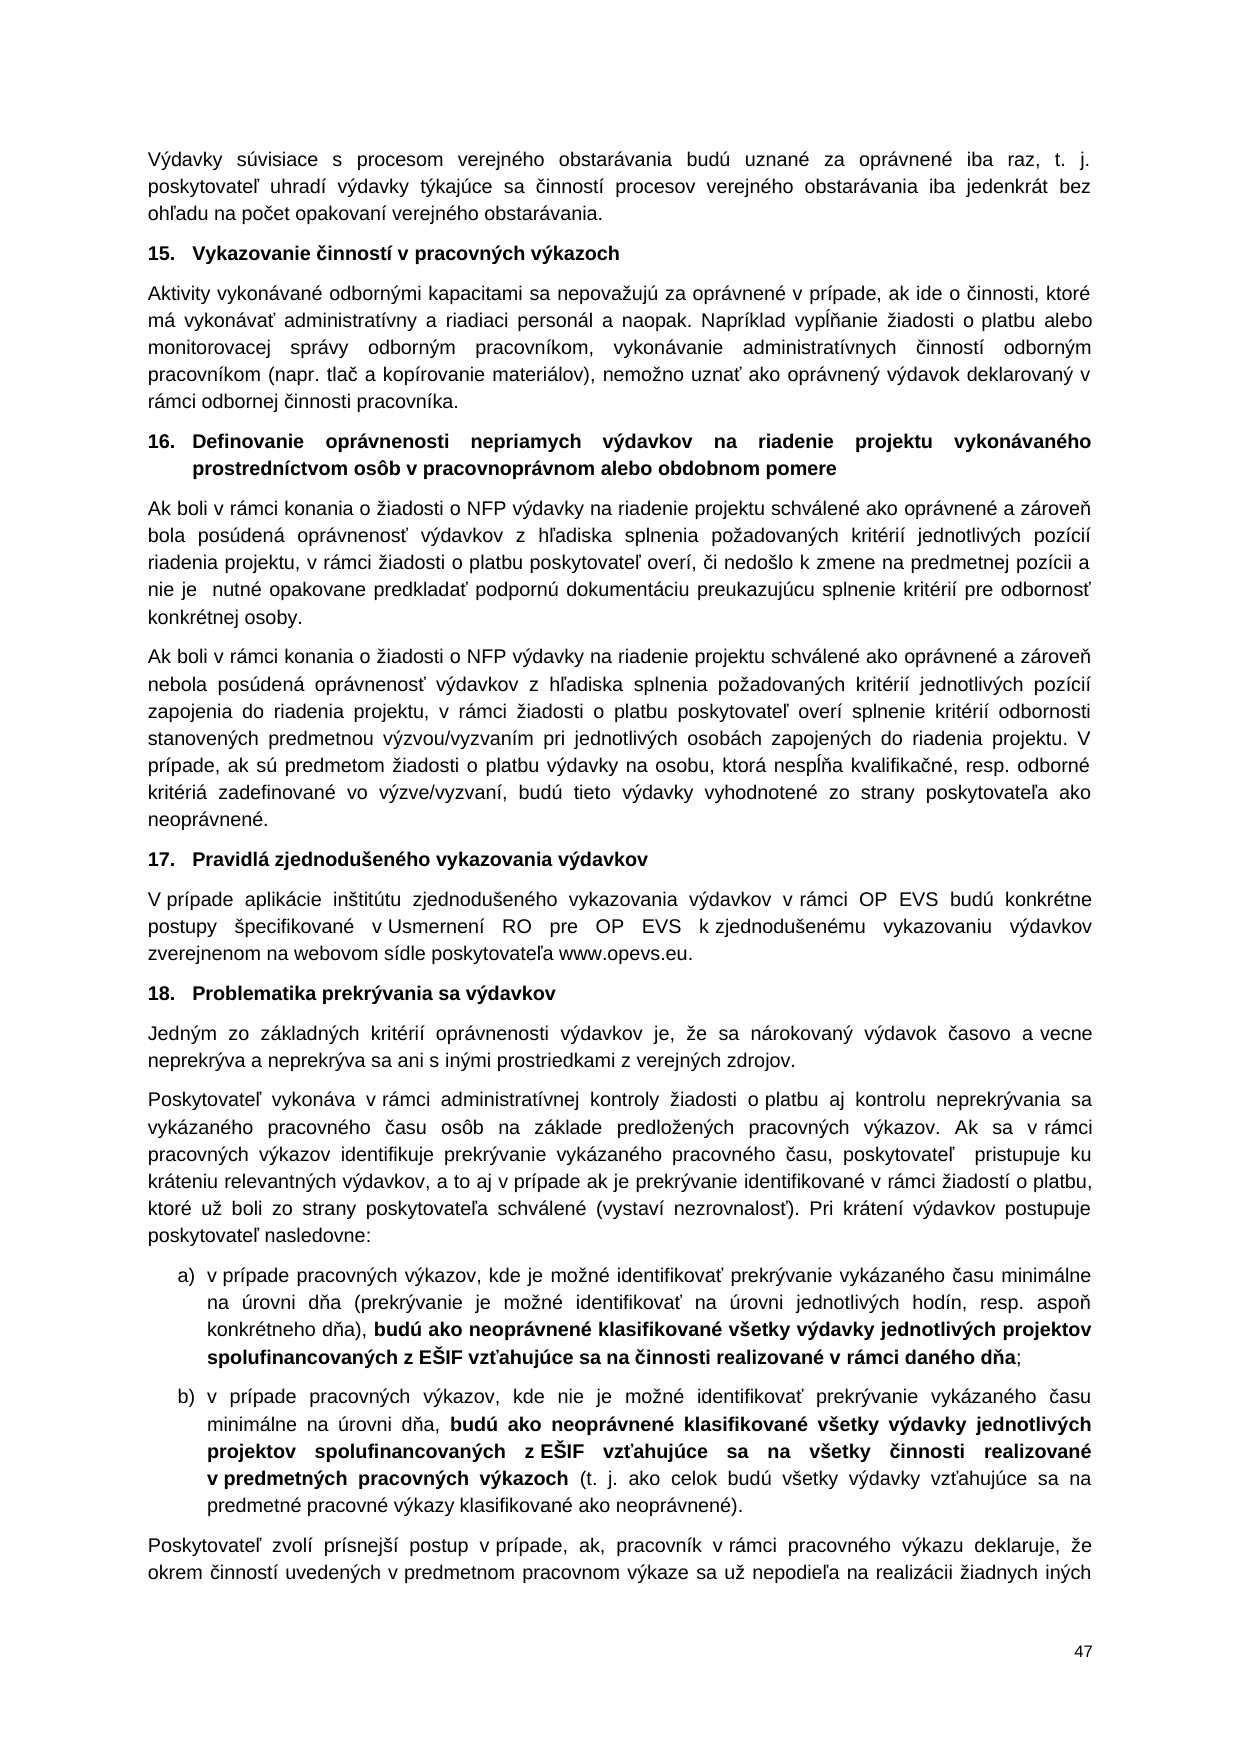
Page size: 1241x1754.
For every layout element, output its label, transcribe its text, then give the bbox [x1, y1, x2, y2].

list v prípade pracovných výkazov, kde je možné identifikovať prekrývanie vykázaného času minimálne na úrovni dňa (prekrývanie je možné identifikovať na úrovni jednotlivých hodín, resp. aspoň konkrétneho dňa), budú ako neoprávnené klasifikované všetky výdavky jednotlivých projektov spolufinancovaných z EŠIF vzťahujúce sa na činnosti realizované v rámci daného dňa; [177, 1264, 1092, 1368]
list Definovanie oprávnenosti nepriamych výdavkov na riadenie projektu vykonávaného prostredníctvom osôb v pracovnoprávnom alebo obdobnom pomere [148, 430, 1092, 480]
text Ak boli v rámci konania o žiadosti o NFP výdavky na riadenie projektu schválené ako oprávnené a zároveň nebola posúdená oprávnenosť výdavkov z hľadiska splnenia požadovaných kritérií jednotlivých pozícií zapojenia do riadenia projektu, v rámci žiadosti o platbu poskytovateľ overí splnenie kritérií odbornosti stanovených predmetnou výzvou/vyzvaním pri jednotlivých osobách zapojených do riadenia projektu. V prípade, ak sú predmetom žiadosti o platbu výdavky na osobu, ktorá nespĺňa kvalifikačné, resp. odborné kritériá zadefinované vo výzve/vyzvaní, budú tieto výdavky vyhodnotené zo strany poskytovateľa ako neoprávnené. [148, 645, 1092, 831]
text Ak boli v rámci konania o žiadosti o NFP výdavky na riadenie projektu schválené ako oprávnené a zároveň bola posúdená oprávnenosť výdavkov z hľadiska splnenia požadovaných kritérií jednotlivých pozícií riadenia projektu, v rámci žiadosti o platbu poskytovateľ overí, či nedošlo k zmene na predmetnej pozícii a nie je nutné opakovane predkladať podpornú dokumentáciu preukazujúcu splnenie kritérií pre odbornosť konkrétnej osoby. [148, 497, 1092, 628]
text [148, 1534, 1092, 1583]
list v prípade pracovných výkazov, kde nie je možné identifikovať prekrývanie vykázaného času minimálne na úrovni dňa, budú ako neoprávnené klasifikované všetky výdavky jednotlivých projektov spolufinancovaných z EŠIF vzťahujúce sa na všetky činnosti realizované v predmetných pracovných výkazoch (t. j. ako celok budú všetky výdavky vzťahujúce sa na predmetné pracovné výkazy klasifikované ako neoprávnené). [177, 1385, 1092, 1517]
list Pravidlá zjednodušeného vykazovania výdavkov [148, 848, 1092, 871]
text Jedným zo základných kritérií oprávnenosti výdavkov je, že sa nárokovaný výdavok časovo a vecne neprekrýva a neprekrýva sa ani s inými prostriedkami z verejných zdrojov. [148, 1021, 1092, 1071]
text Aktivity vykonávané odbornými kapacitami sa nepovažujú za oprávnené v prípade, ak ide o činnosti, ktoré má vykonávať administratívny a riadiaci personál a naopak. Napríklad vypĺňanie žiadosti o platbu alebo monitorovacej správy odborným pracovníkom, vykonávanie administratívnych činností odborným pracovníkom (napr. tlač a kopírovanie materiálov), nemožno uznať ako oprávnený výdavok deklarovaný v rámci odbornej činnosti pracovníka. [148, 281, 1092, 413]
text Výdavky súvisiace s procesom verejného obstarávania budú uznané za oprávnené iba raz, t. j. poskytovateľ uhradí výdavky týkajúce sa činností procesov verejného obstarávania iba jedenkrát bez ohľadu na počet opakovaní verejného obstarávania. [148, 148, 1092, 225]
text Poskytovateľ vykonáva v rámci administratívnej kontroly žiadosti o platbu aj kontrolu neprekrývania sa vykázaného pracovného času osôb na základe predložených pracovných výkazov. Ak sa v rámci pracovných výkazov identifikuje prekrývanie vykázaného pracovného času, poskytovateľ pristupuje ku kráteniu relevantných výdavkov, a to aj v prípade ak je prekrývanie identifikované v rámci žiadostí o platbu, ktoré už boli zo strany poskytovateľa schválené (vystaví nezrovnalosť). Pri krátení výdavkov postupuje poskytovateľ nasledovne: [148, 1088, 1092, 1247]
list Problematika prekrývania sa výdavkov [148, 982, 1092, 1004]
text V prípade aplikácie inštitútu zjednodušeného vykazovania výdavkov v rámci OP EVS budú konkrétne postupy špecifikované v Usmernení RO pre OP EVS k zjednodušenému vykazovaniu výdavkov zverejnenom na webovom sídle poskytovateľa www.opevs.eu. [148, 888, 1092, 965]
list Vykazovanie činností v pracovných výkazoch [148, 242, 1092, 264]
